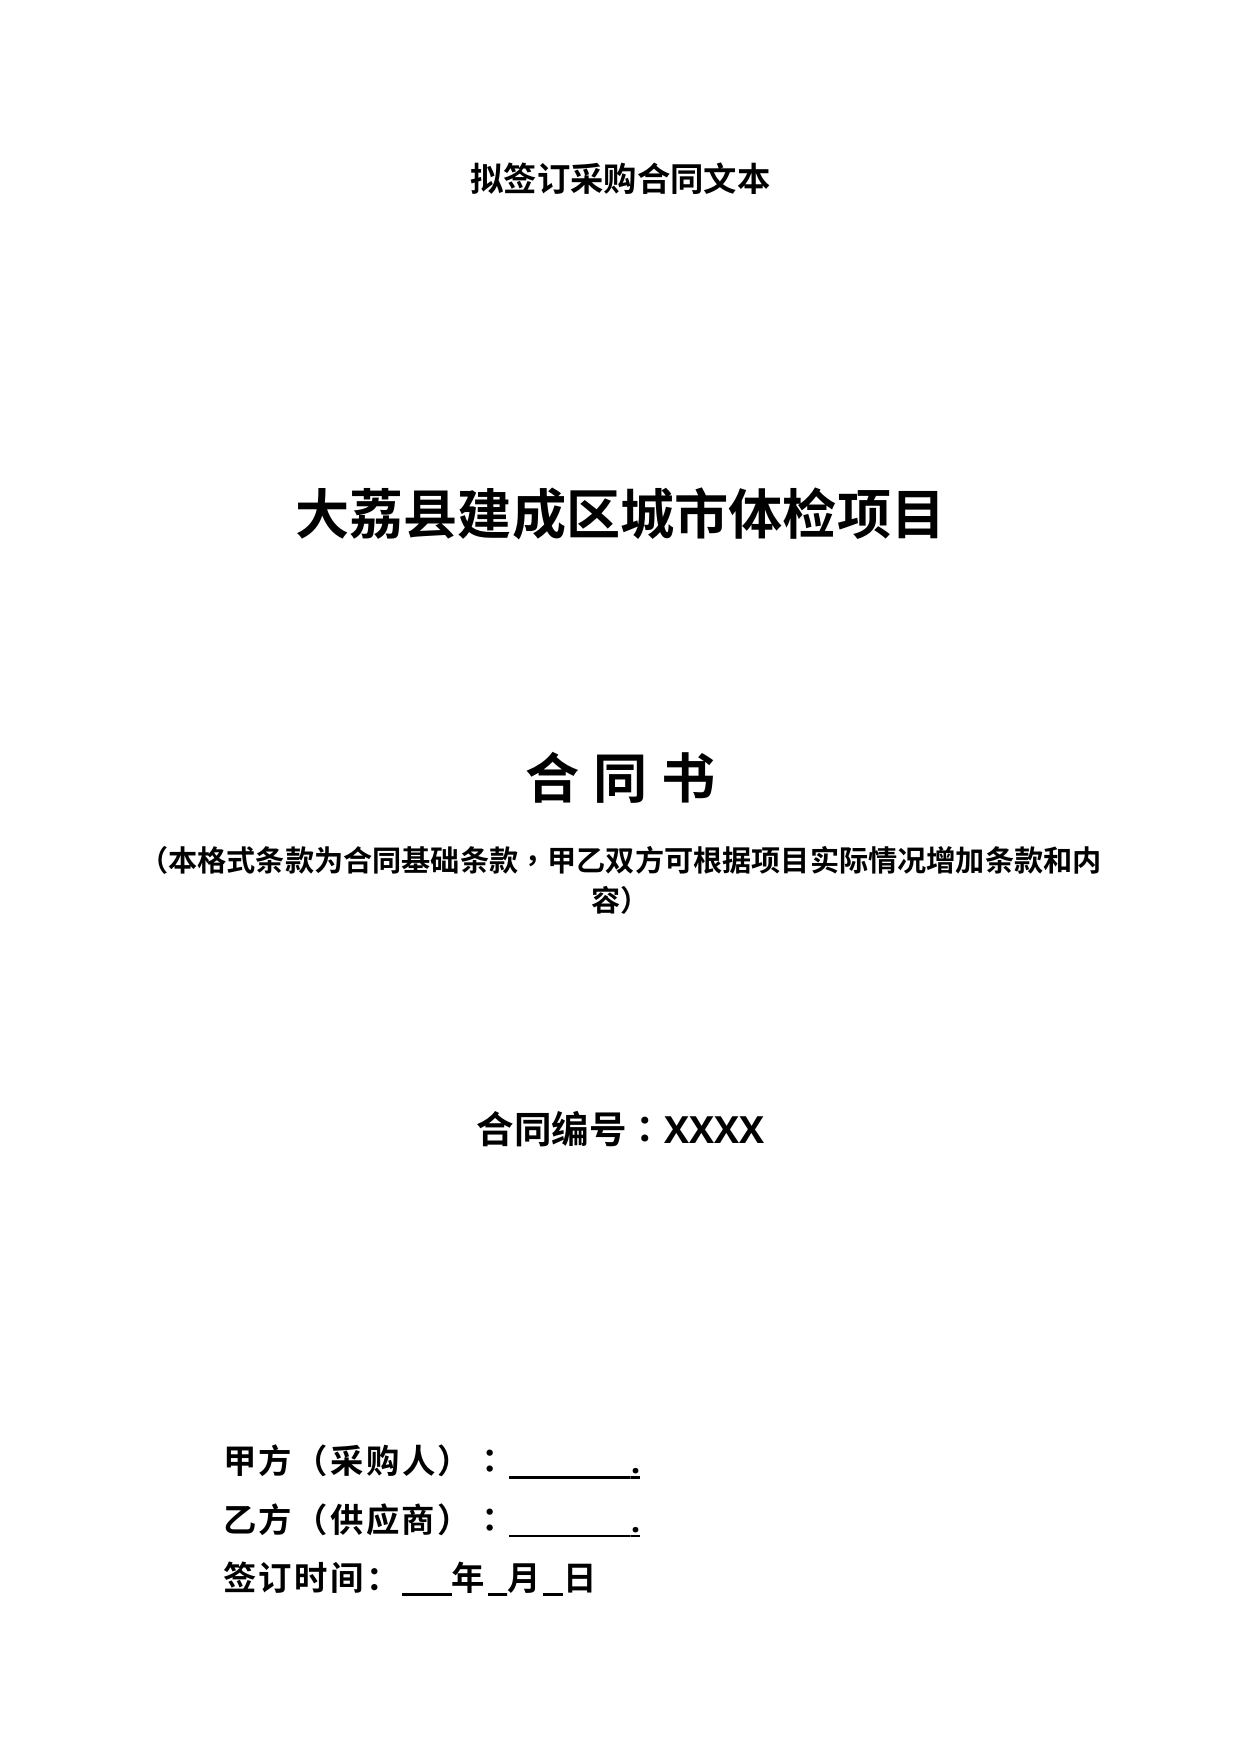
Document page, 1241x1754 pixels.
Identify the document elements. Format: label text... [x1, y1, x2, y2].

text 合同编号：XXXX [112, 1097, 1128, 1155]
text 大荔县建成区城市体检项目 [112, 393, 1128, 550]
text （本格式条款为合同基础条款，甲乙双方可根据项目实际情况增加条款和内容） [112, 840, 1128, 919]
text 合 同 书 [112, 741, 1128, 815]
text 签订时间： 年 月 日 [112, 1544, 1128, 1602]
text 拟签订采购合同文本 [112, 150, 1128, 202]
text 甲方（采购人）： . [112, 1427, 1128, 1486]
text 乙方（供应商）： . [112, 1486, 1128, 1544]
